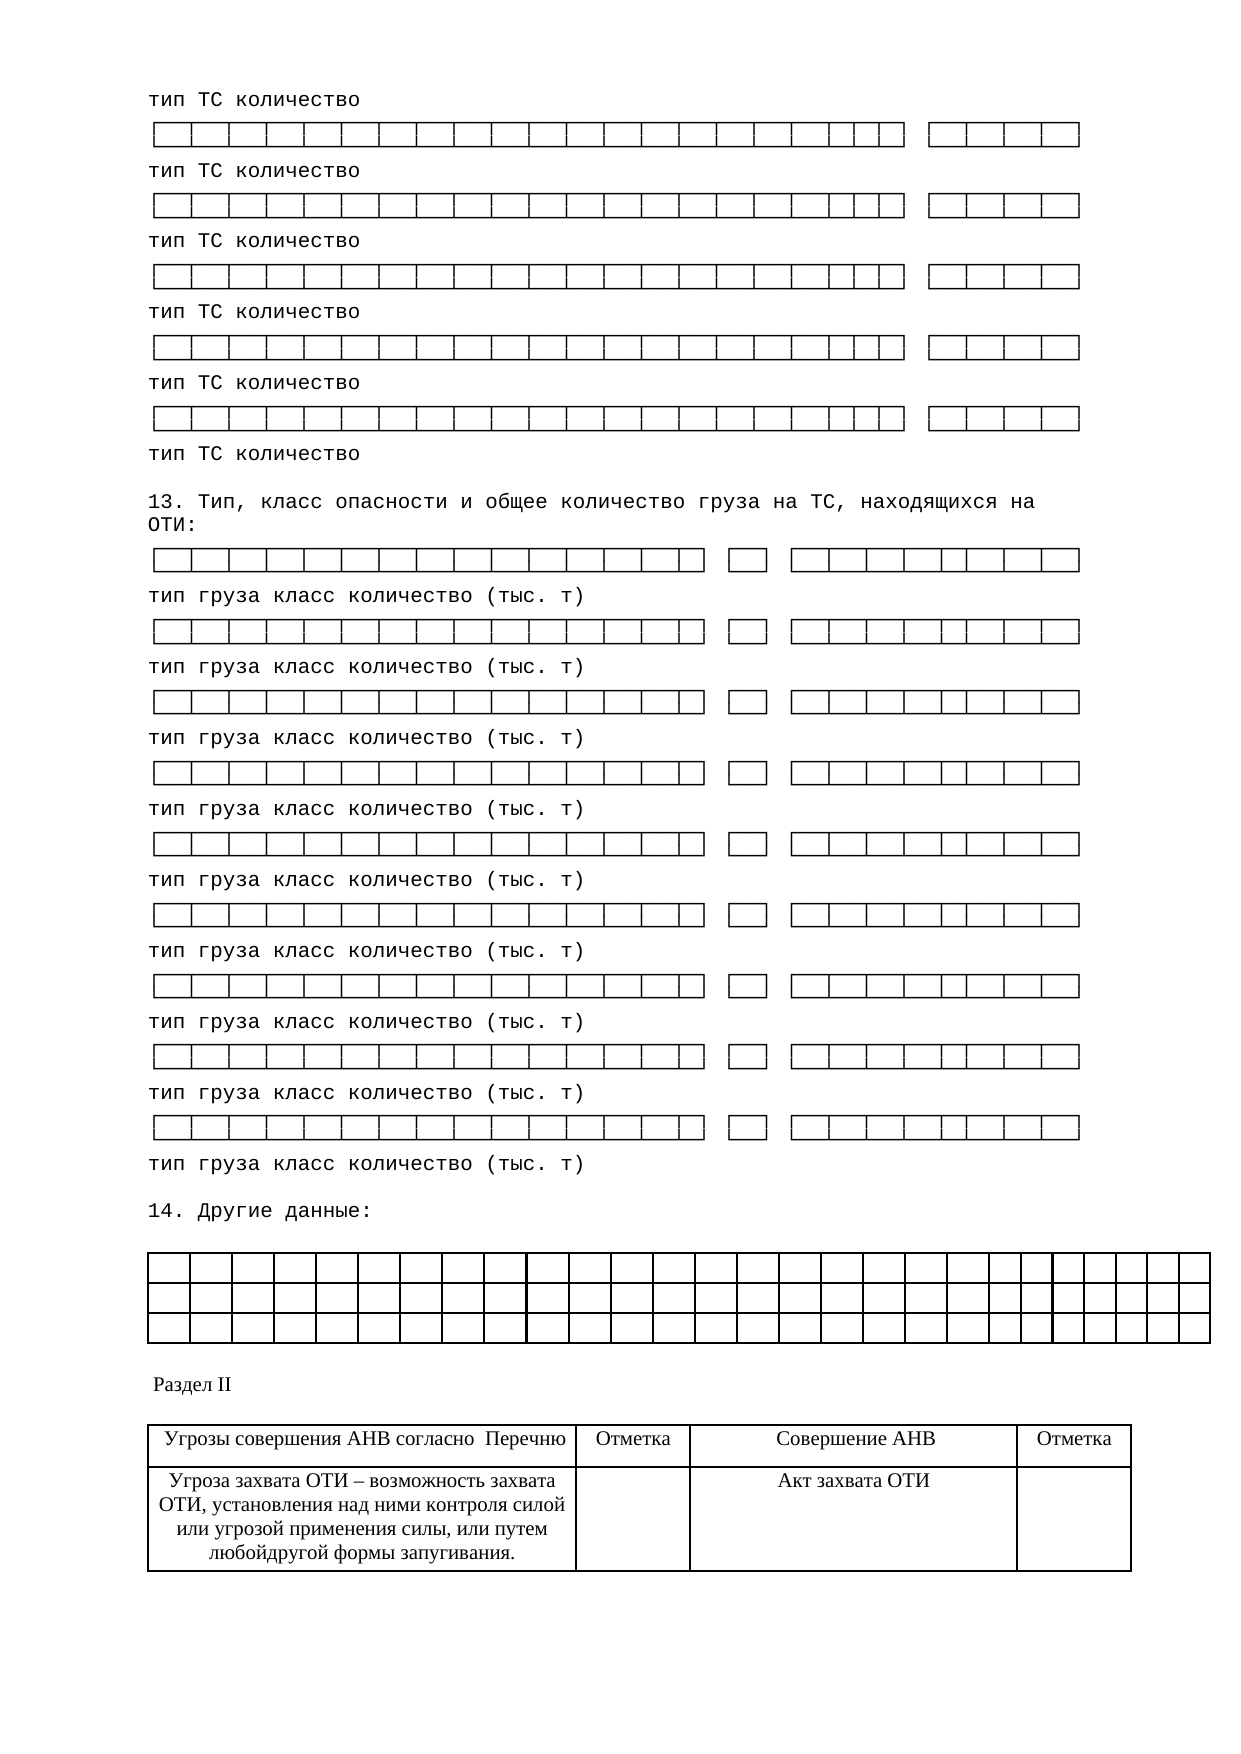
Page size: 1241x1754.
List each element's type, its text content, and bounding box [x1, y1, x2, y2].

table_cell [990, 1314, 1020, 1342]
text тип ТС количество [148, 89, 1181, 112]
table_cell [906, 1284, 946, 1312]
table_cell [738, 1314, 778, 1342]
text └──┴──┴──┴──┴──┴──┴──┴──┴──┴──┴──┴──┴──┴──┴─┘ └──┘ └──┴──┴──┴──┴─┴──┴──┴──┘ [148, 562, 1181, 585]
text └──┴──┴──┴──┴──┴──┴──┴──┴──┴──┴──┴──┴──┴──┴──┴──┴──┴──┴─┴─┴─┘ └──┴──┴──┴──┘ [148, 349, 1181, 372]
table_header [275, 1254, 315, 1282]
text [148, 183, 1181, 207]
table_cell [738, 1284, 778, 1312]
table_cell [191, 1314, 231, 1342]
text ┌──┬──┬──┬──┬──┬──┬──┬──┬──┬──┬──┬──┬──┬──┬──┬──┬──┬──┬─┬─┬─┐ ┌──┬──┬──┬──┐ [148, 396, 1181, 420]
text └──┴──┴──┴──┴──┴──┴──┴──┴──┴──┴──┴──┴──┴──┴─┘ └──┘ └──┴──┴──┴──┴─┴──┴──┴──┘ [148, 632, 1181, 656]
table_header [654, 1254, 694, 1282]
text тип ТС количество [148, 159, 1181, 183]
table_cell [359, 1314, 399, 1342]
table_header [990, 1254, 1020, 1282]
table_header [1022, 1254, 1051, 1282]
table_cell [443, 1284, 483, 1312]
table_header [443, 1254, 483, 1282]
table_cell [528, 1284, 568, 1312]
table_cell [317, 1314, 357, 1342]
text тип груза класс количество (тыс. т) [148, 585, 1181, 609]
text ┌──┬──┬──┬──┬──┬──┬──┬──┬──┬──┬──┬──┬──┬──┬─┐ ┌──┐ ┌──┬──┬──┬──┬─┬──┬──┬──┐ [148, 609, 1181, 632]
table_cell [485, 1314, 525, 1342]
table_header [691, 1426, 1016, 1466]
text └──┴──┴──┴──┴──┴──┴──┴──┴──┴──┴──┴──┴──┴──┴──┴──┴──┴──┴─┴─┴─┘ └──┴──┴──┴──┘ [148, 207, 1181, 231]
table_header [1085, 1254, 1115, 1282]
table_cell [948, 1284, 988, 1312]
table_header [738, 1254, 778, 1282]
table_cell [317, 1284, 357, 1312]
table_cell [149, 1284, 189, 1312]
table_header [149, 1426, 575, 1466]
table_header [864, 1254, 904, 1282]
text ┌──┬──┬──┬──┬──┬──┬──┬──┬──┬──┬──┬──┬──┬──┬─┐ ┌──┐ ┌──┬──┬──┬──┬─┬──┬──┬──┐ [148, 1034, 1181, 1058]
text тип груза класс количество (тыс. т) [148, 727, 1181, 751]
text ┌──┬──┬──┬──┬──┬──┬──┬──┬──┬──┬──┬──┬──┬──┬─┐ ┌──┐ ┌──┬──┬──┬──┬─┬──┬──┬──┐ [148, 893, 1181, 916]
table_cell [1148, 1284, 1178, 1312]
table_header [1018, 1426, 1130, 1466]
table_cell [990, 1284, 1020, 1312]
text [148, 112, 1181, 136]
text ┌──┬──┬──┬──┬──┬──┬──┬──┬──┬──┬──┬──┬──┬──┬─┐ ┌──┐ ┌──┬──┬──┬──┬─┬──┬──┬──┐ [148, 751, 1181, 774]
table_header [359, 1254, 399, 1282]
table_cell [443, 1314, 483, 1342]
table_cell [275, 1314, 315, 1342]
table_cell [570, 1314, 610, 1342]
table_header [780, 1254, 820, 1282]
text └──┴──┴──┴──┴──┴──┴──┴──┴──┴──┴──┴──┴──┴──┴─┘ └──┘ └──┴──┴──┴──┴─┴──┴──┴──┘ [148, 845, 1181, 869]
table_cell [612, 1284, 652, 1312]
text └──┴──┴──┴──┴──┴──┴──┴──┴──┴──┴──┴──┴──┴──┴─┘ └──┘ └──┴──┴──┴──┴─┴──┴──┴──┘ [148, 703, 1181, 727]
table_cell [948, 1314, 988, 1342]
text тип груза класс количество (тыс. т) [148, 656, 1181, 680]
text тип груза класс количество (тыс. т) [148, 1011, 1181, 1034]
text тип ТС количество [148, 231, 1181, 254]
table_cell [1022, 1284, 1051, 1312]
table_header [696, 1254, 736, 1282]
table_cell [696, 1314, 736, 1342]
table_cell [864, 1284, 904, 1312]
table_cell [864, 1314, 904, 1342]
text └──┴──┴──┴──┴──┴──┴──┴──┴──┴──┴──┴──┴──┴──┴─┘ └──┘ └──┴──┴──┴──┴─┴──┴──┴──┘ [148, 987, 1181, 1011]
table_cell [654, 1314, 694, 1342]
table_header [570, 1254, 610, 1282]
text тип груза класс количество (тыс. т) [148, 798, 1181, 822]
text 13. Тип, класс опасности и общее количество груза на ТС, находящихся на [148, 491, 1181, 514]
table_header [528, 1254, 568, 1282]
text ┌──┬──┬──┬──┬──┬──┬──┬──┬──┬──┬──┬──┬──┬──┬─┐ ┌──┐ ┌──┬──┬──┬──┬─┬──┬──┬──┐ [148, 538, 1181, 562]
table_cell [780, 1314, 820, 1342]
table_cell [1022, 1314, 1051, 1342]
text тип груза класс количество (тыс. т) [148, 869, 1181, 893]
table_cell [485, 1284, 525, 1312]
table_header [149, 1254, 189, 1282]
text ┌──┬──┬──┬──┬──┬──┬──┬──┬──┬──┬──┬──┬──┬──┬─┐ ┌──┐ ┌──┬──┬──┬──┬─┬──┬──┬──┐ [148, 1105, 1181, 1129]
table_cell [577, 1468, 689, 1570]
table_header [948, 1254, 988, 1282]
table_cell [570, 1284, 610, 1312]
text └──┴──┴──┴──┴──┴──┴──┴──┴──┴──┴──┴──┴──┴──┴─┘ └──┘ └──┴──┴──┴──┴─┴──┴──┴──┘ [148, 916, 1181, 940]
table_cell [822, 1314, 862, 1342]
text ┌──┬──┬──┬──┬──┬──┬──┬──┬──┬──┬──┬──┬──┬──┬─┐ ┌──┐ ┌──┬──┬──┬──┬─┬──┬──┬──┐ [148, 963, 1181, 987]
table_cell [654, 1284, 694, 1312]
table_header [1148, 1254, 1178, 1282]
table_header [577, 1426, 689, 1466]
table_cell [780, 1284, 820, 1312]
text ┌──┬──┬──┬──┬──┬──┬──┬──┬──┬──┬──┬──┬──┬──┬─┐ ┌──┐ ┌──┬──┬──┬──┬─┬──┬──┬──┐ [148, 680, 1181, 703]
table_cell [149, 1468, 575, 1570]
text тип ТС количество [148, 301, 1181, 325]
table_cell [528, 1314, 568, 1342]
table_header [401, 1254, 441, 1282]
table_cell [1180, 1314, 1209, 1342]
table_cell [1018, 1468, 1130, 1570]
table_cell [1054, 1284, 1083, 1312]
text тип ТС количество [148, 443, 1181, 467]
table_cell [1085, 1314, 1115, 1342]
text └──┴──┴──┴──┴──┴──┴──┴──┴──┴──┴──┴──┴──┴──┴──┴──┴──┴──┴─┴─┴─┘ └──┴──┴──┴──┘ [148, 278, 1181, 301]
text тип груза класс количество (тыс. т) [148, 1153, 1181, 1176]
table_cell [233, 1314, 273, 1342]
text └──┴──┴──┴──┴──┴──┴──┴──┴──┴──┴──┴──┴──┴──┴─┘ └──┘ └──┴──┴──┴──┴─┴──┴──┴──┘ [148, 1058, 1181, 1082]
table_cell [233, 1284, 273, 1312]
text ┌──┬──┬──┬──┬──┬──┬──┬──┬──┬──┬──┬──┬──┬──┬──┬──┬──┬──┬─┬─┬─┐ ┌──┬──┬──┬──┐ [148, 254, 1181, 278]
text Раздел II [148, 1372, 1181, 1396]
text ОТИ: [148, 514, 1181, 538]
text └──┴──┴──┴──┴──┴──┴──┴──┴──┴──┴──┴──┴──┴──┴─┘ └──┘ └──┴──┴──┴──┴─┴──┴──┴──┘ [148, 774, 1181, 798]
text └──┴──┴──┴──┴──┴──┴──┴──┴──┴──┴──┴──┴──┴──┴──┴──┴──┴──┴─┴─┴─┘ └──┴──┴──┴──┘ [148, 420, 1181, 443]
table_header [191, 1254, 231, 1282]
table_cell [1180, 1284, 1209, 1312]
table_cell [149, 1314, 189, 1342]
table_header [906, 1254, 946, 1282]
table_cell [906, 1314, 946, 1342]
text 14. Другие данные: [148, 1200, 1181, 1224]
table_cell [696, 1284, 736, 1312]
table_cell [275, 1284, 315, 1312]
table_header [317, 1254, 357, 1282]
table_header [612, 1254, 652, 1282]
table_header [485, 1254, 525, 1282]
text тип груза класс количество (тыс. т) [148, 940, 1181, 963]
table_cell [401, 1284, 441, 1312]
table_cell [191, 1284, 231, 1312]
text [148, 136, 1181, 159]
text └──┴──┴──┴──┴──┴──┴──┴──┴──┴──┴──┴──┴──┴──┴─┘ └──┘ └──┴──┴──┴──┴─┴──┴──┴──┘ [148, 1129, 1181, 1153]
text ┌──┬──┬──┬──┬──┬──┬──┬──┬──┬──┬──┬──┬──┬──┬─┐ ┌──┐ ┌──┬──┬──┬──┬─┬──┬──┬──┐ [148, 822, 1181, 845]
text ┌──┬──┬──┬──┬──┬──┬──┬──┬──┬──┬──┬──┬──┬──┬──┬──┬──┬──┬─┬─┬─┐ ┌──┬──┬──┬──┐ [148, 325, 1181, 349]
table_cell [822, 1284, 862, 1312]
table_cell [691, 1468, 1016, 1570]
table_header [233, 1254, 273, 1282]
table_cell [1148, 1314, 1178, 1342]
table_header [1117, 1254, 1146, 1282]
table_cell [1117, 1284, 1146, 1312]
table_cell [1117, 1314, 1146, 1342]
text тип ТС количество [148, 372, 1181, 396]
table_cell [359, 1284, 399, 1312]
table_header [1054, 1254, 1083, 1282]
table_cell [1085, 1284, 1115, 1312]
text тип груза класс количество (тыс. т) [148, 1082, 1181, 1105]
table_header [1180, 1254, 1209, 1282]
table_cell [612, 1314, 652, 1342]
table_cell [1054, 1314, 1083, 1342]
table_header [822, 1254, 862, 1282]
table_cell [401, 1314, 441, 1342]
